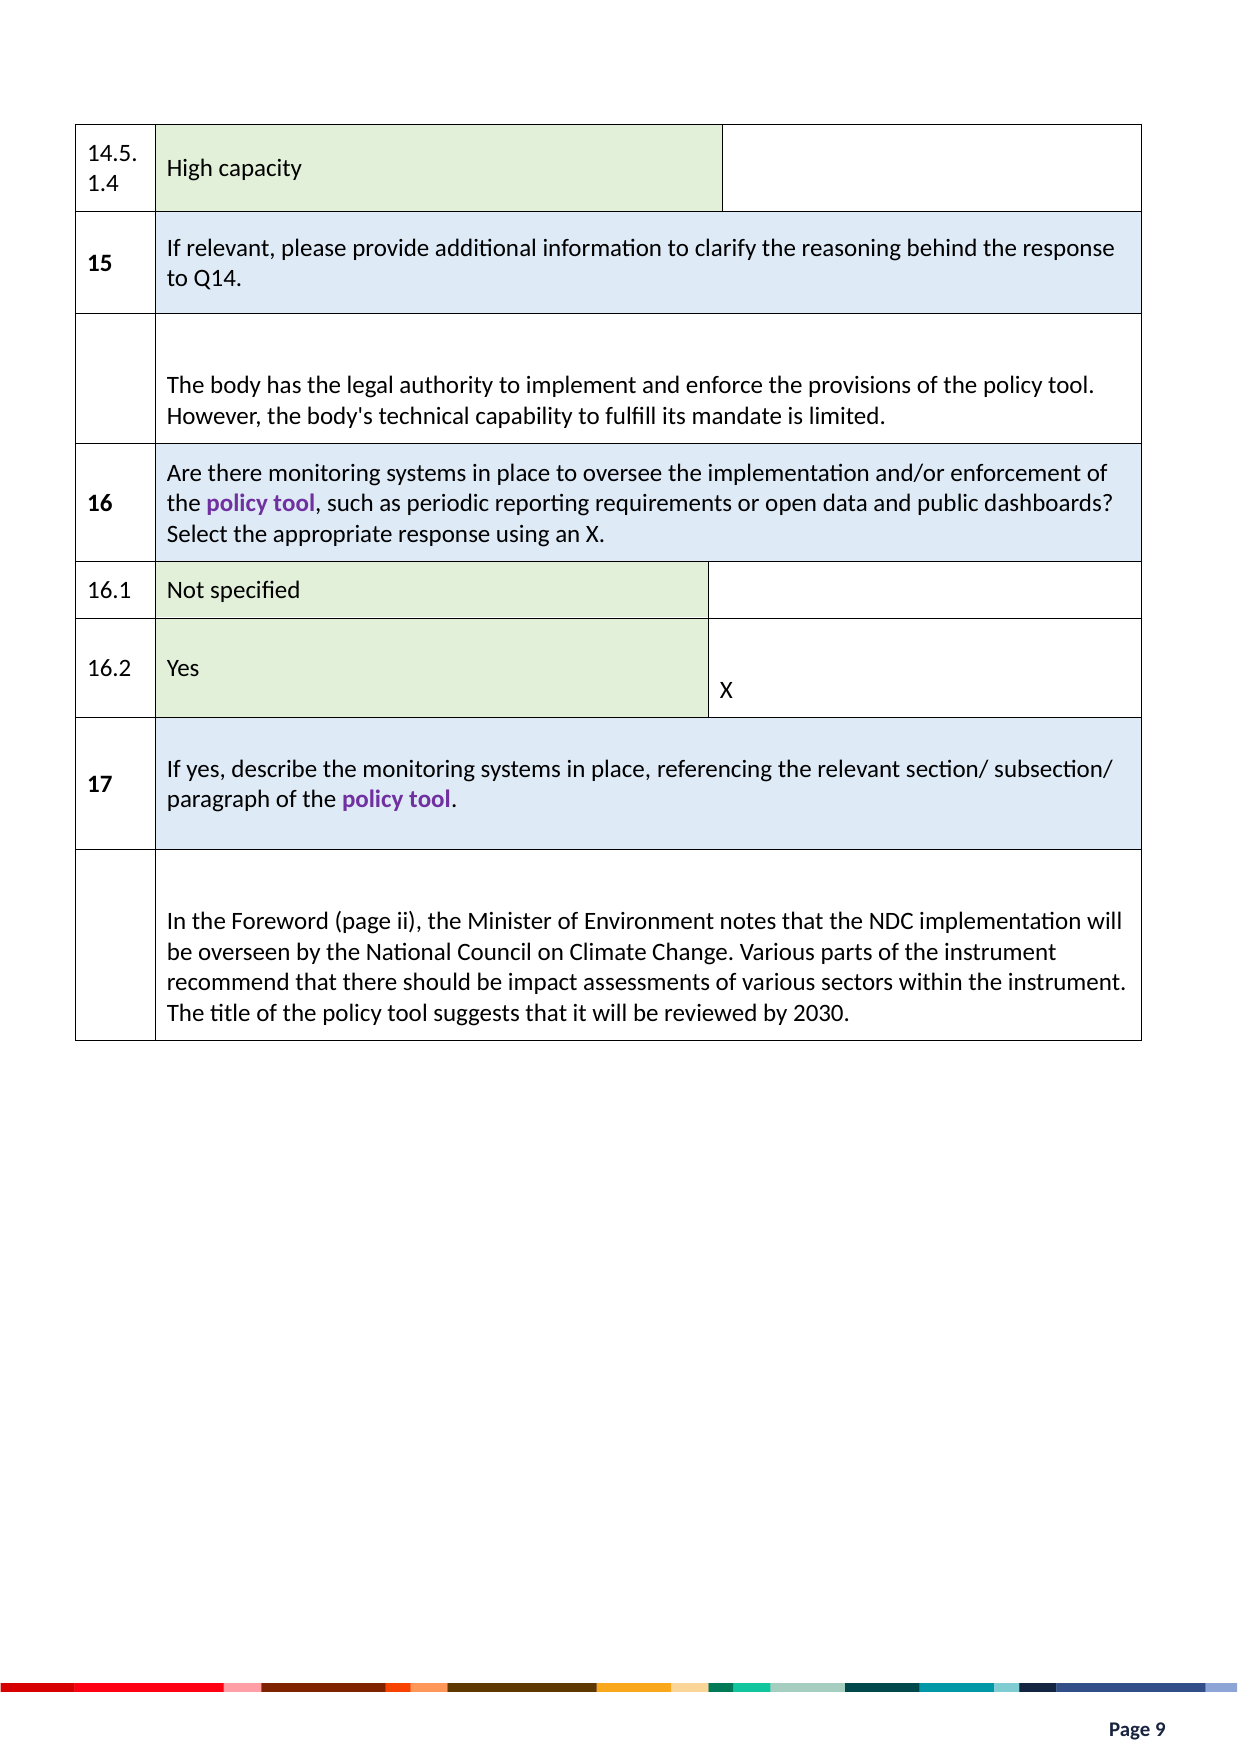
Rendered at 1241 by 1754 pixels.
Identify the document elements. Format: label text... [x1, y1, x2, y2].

table_cell 15 [76, 212, 155, 313]
table_cell Are there monitoring systems in place to oversee the implementation and/or enforcement of the policy tool, such as periodic reporting requirements or open data and public dashboards? Select the appropriate response using an X. [156, 444, 1141, 561]
table_cell 16.1 [76, 562, 155, 617]
table_cell [76, 314, 155, 443]
table_cell Yes [156, 619, 708, 717]
table_cell [709, 562, 1141, 617]
table_cell The body has the legal authority to implement and enforce the provisions of the policy tool. However, the body's technical capability to fulfill its mandate is limited. [156, 314, 1141, 443]
table_cell [723, 125, 1141, 211]
table_cell Not specified [156, 562, 708, 617]
table_cell X [709, 619, 1141, 717]
table_cell 16 [76, 444, 155, 561]
picture [0, 1683, 1236, 1692]
table_cell 14.5.1.4 [76, 125, 155, 211]
table_cell If relevant, please provide additional information to clarify the reasoning behind the response to Q14. [156, 212, 1141, 313]
table_cell 17 [76, 718, 155, 849]
table_cell [76, 850, 155, 1040]
table_cell 16.2 [76, 619, 155, 717]
table_cell High capacity [156, 125, 722, 211]
table_cell In the Foreword (page ii), the Minister of Environment notes that the NDC implementation will be overseen by the National Council on Climate Change. Various parts of the instrument recommend that there should be impact assessments of various sectors within the instrument. The title of the policy tool suggests that it will be reviewed by 2030. [156, 850, 1141, 1040]
table_cell If yes, describe the monitoring systems in place, referencing the relevant section/ subsection/ paragraph of the policy tool. [156, 718, 1141, 849]
